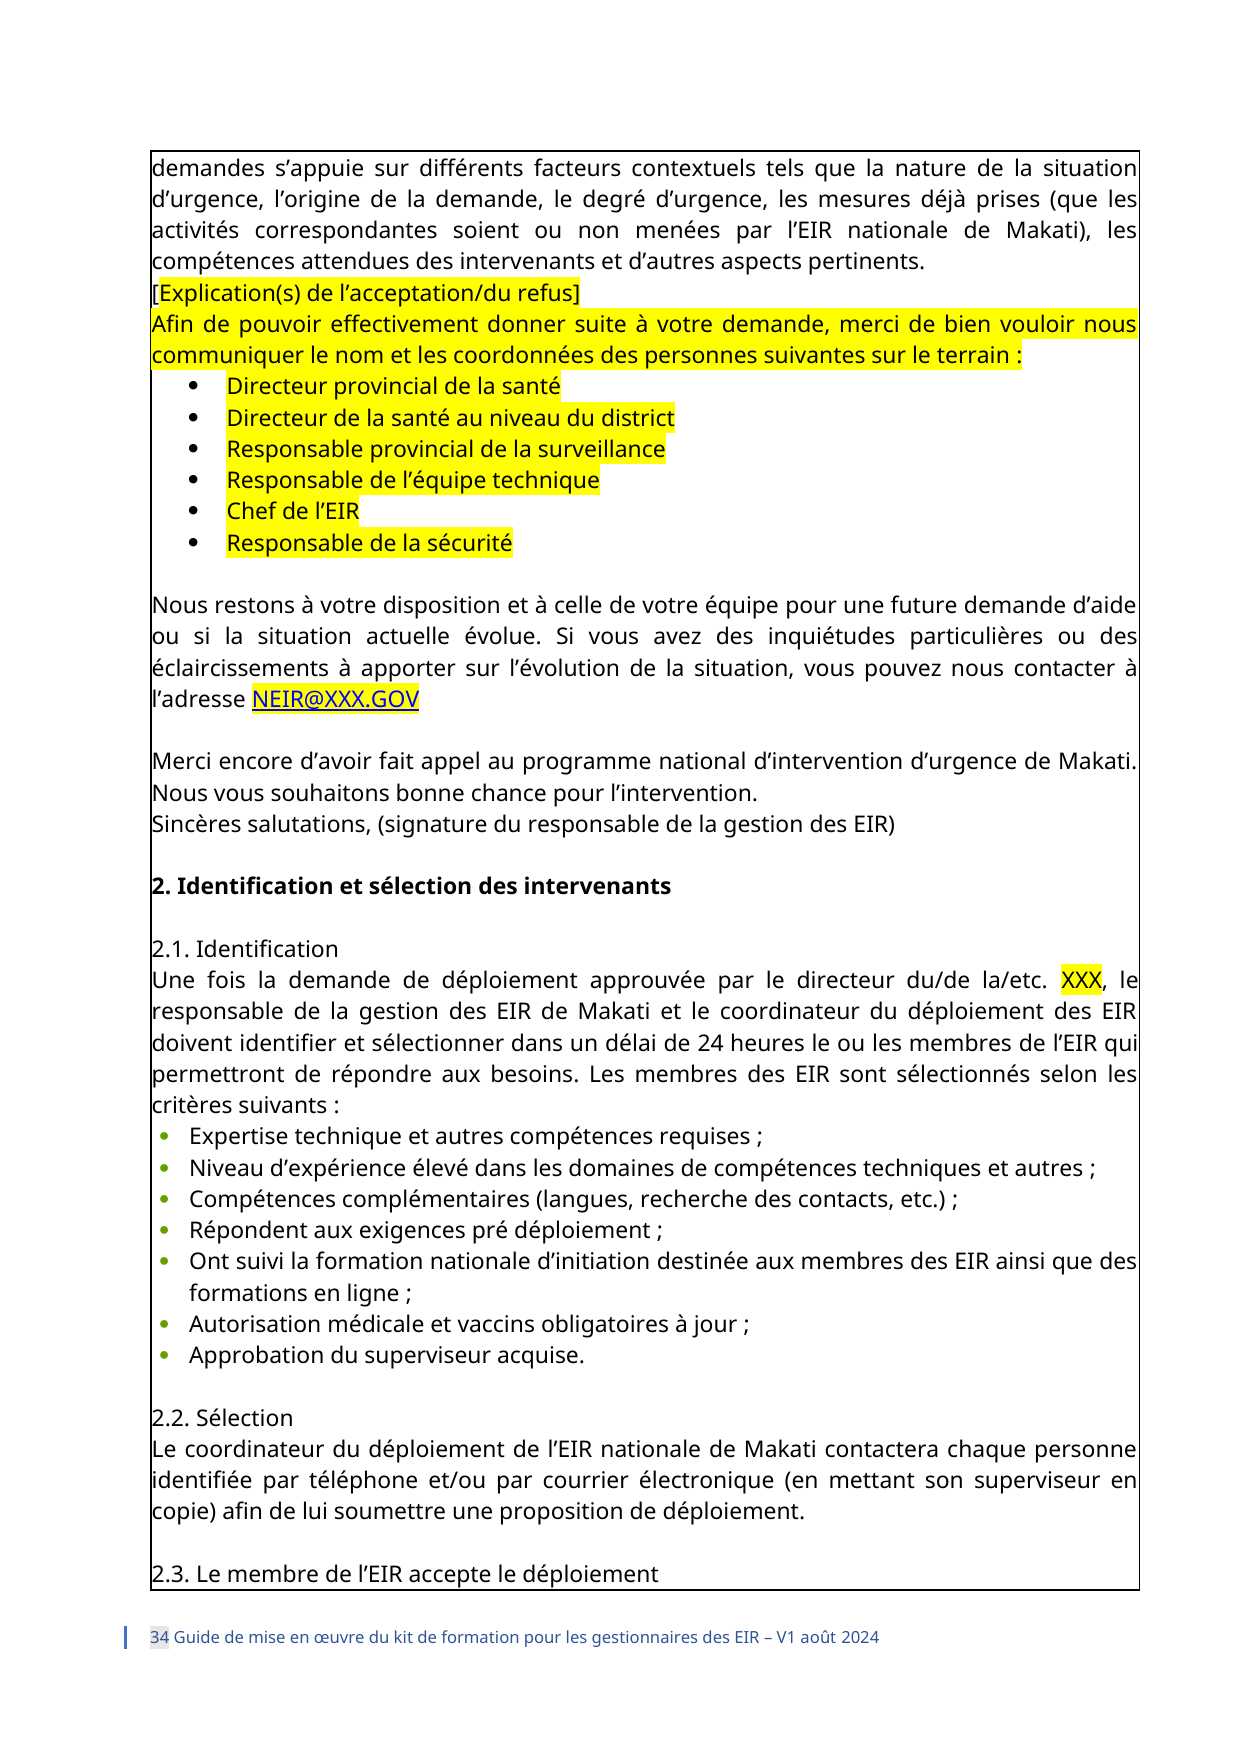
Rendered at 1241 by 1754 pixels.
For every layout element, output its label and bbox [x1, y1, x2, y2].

table_cell [152, 152, 1139, 1589]
